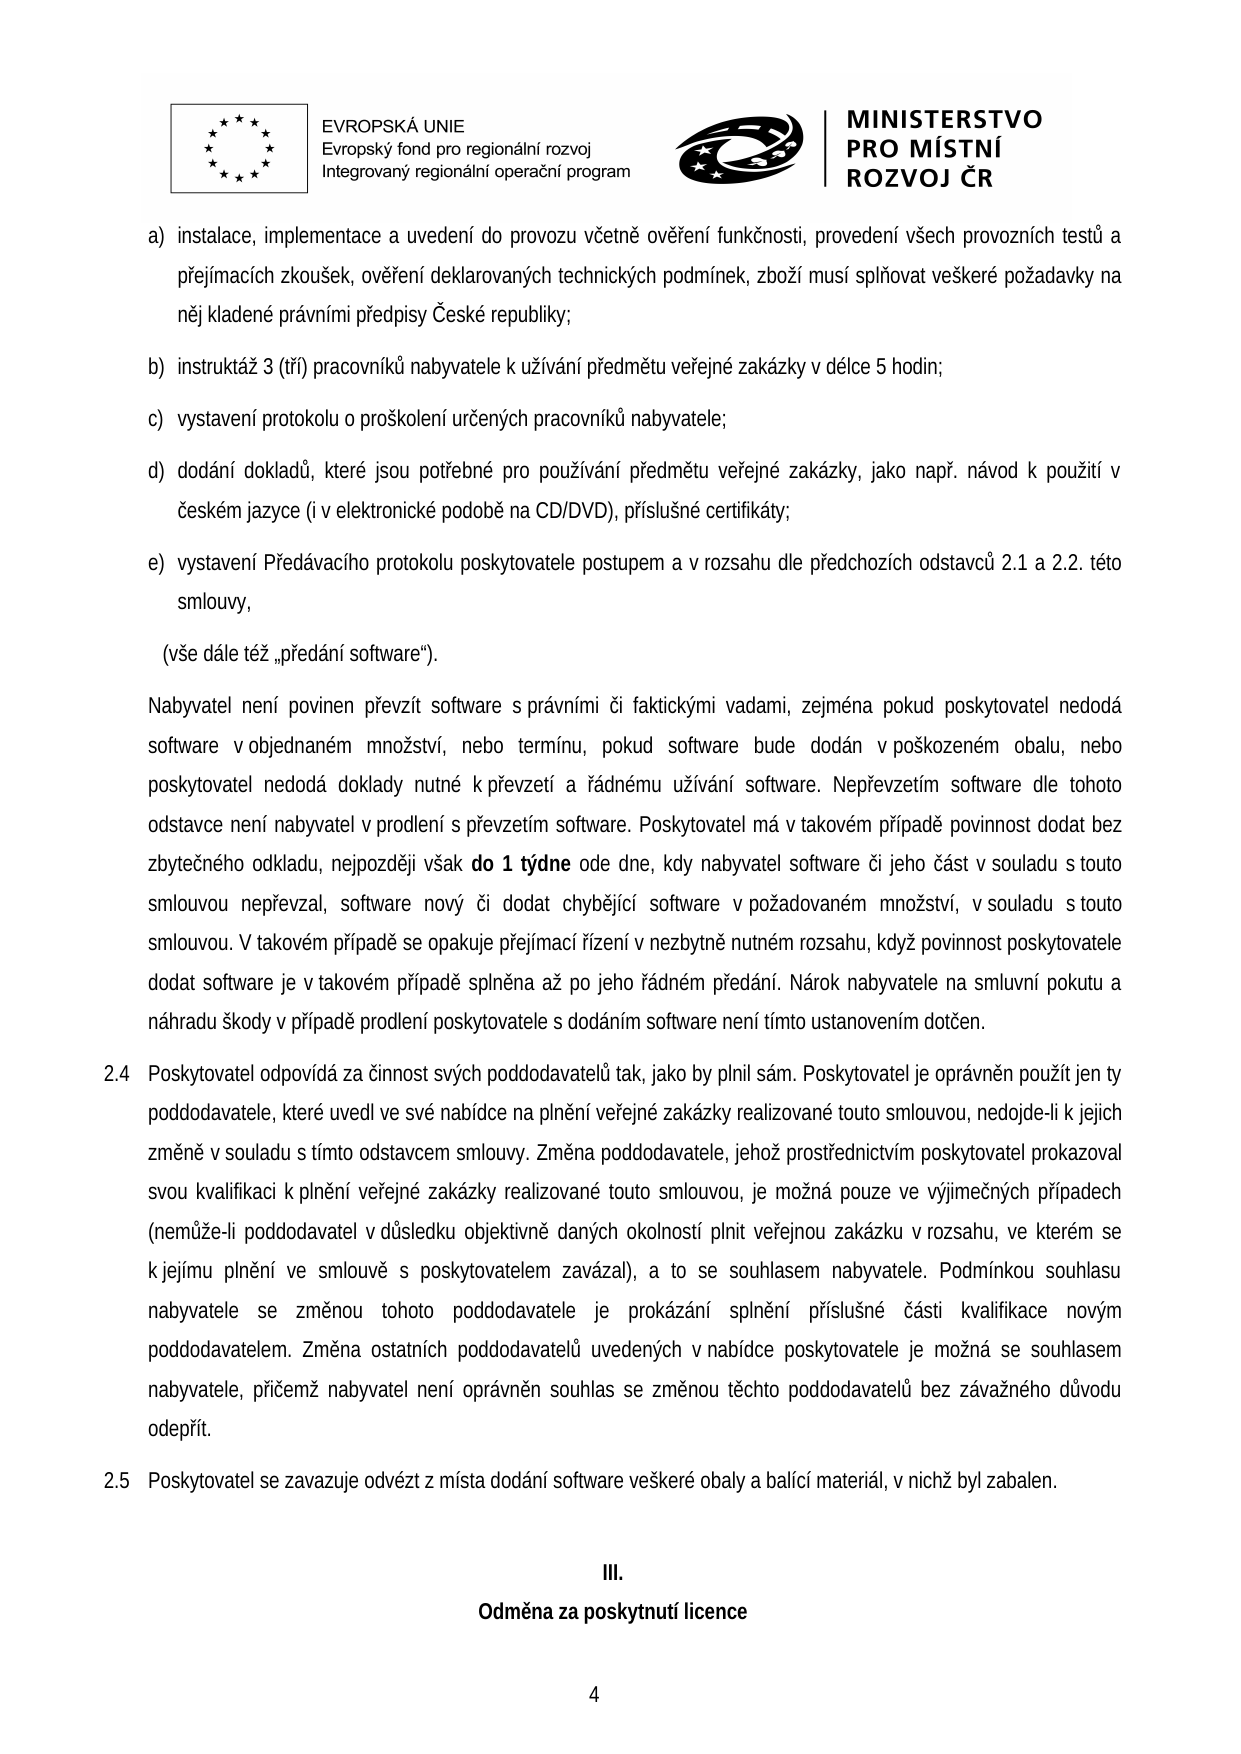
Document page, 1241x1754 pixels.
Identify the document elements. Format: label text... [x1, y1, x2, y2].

list vystavení Předávacího protokolu poskytovatele postupem a v rozsahu dle předchozích odstavců 2.2. této smlouvy, [148, 549, 1122, 614]
list vystavení protokolu o proškolení určených pracovníků nabyvatele; [148, 405, 1122, 432]
list instalace, implementace a uvedení do provozu včetně ověření funkčnosti, provedení všech provozních testů a přejímacích zkoušek, ověření deklarovaných technických podmínek, zboží musí splňovat veškeré požadavky na něj kladené právními předpisy České republiky; [148, 222, 1122, 328]
list Nabyvatel není povinen převzít software s právními či faktickými vadami, zejména pokud poskytovatel nedodá software v objednaném množství, nebo termínu, pokud software bude dodán v poškozeném obalu, nebo poskytovatel nedodá doklady nutné k převzetí a řádnému užívání software. Nepřevzetím software dle tohoto odstavce není nabyvatel v prodlení s převzetím software. Poskytovatel má v takovém případě povinnost dodat bez zbytečného odkladu, nejpozději však do 1 týdne ode dne, kdy nabyvatel software či jeho část v souladu s touto smlouvou nepřevzal, software nový či dodat chybějící software v požadovaném množství, v souladu s touto smlouvou. V takovém případě se opakuje přejímací řízení v nezbytně nutném rozsahu, když povinnost poskytovatele dodat software je v takovém případě splněna až po jeho řádném předání. Nárok nabyvatele na smluvní pokutu a náhradu škody v případě prodlení poskytovatele s dodáním software není tímto ustanovením dotčen. [148, 692, 1122, 1034]
list Odměna za poskytnutí licence [103, 1598, 1122, 1624]
list III. [103, 1559, 1122, 1585]
list Poskytovatel odpovídá za činnost svých poddodavatelů tak, jako by plnil sám. Poskytovatel je oprávněn použít jen ty poddodavatele, které uvedl ve své nabídce na plnění veřejné zakázky realizované touto smlouvou, nedojde-li k jejich změně v souladu s tímto odstavcem smlouvy. Změna poddodavatele, jehož prostřednictvím poskytovatel prokazoval svou kvalifikaci k plnění veřejné zakázky realizované touto smlouvou, je možná pouze ve výjimečných případech (nemůže-li poddodavatel v důsledku objektivně daných okolností plnit veřejnou zakázku v rozsahu, ve kterém se k jejímu plnění ve smlouvě s poskytovatelem zavázal), a to se souhlasem nabyvatele. Podmínkou souhlasu nabyvatele se změnou tohoto poddodavatele je prokázání splnění příslušné části kvalifikace novým poddodavatelem. Změna ostatních poddodavatelů uvedených v nabídce poskytovatele je možná se souhlasem nabyvatele, přičemž nabyvatel není oprávněn souhlas se změnou těchto poddodavatelů bez závažného důvodu odepřít. [103, 1060, 1122, 1442]
list (vše dále též „předání software“). [162, 640, 1122, 666]
list instruktáž 3 (tří) pracovníků nabyvatele k užívání předmětu veřejné zakázky v délce 5 hodin; [148, 353, 1122, 379]
list Poskytovatel se zavazuje odvézt z místa dodání software veškeré obaly a balící materiál, v nichž byl zabalen. [103, 1467, 1122, 1493]
picture [140, 73, 1072, 223]
list dodání dokladů, které jsou potřebné pro používání předmětu veřejné zakázky, jako např. návod k použití v českém jazyce (i v elektronické podobě na CD/DVD), příslušné certifikáty; [148, 457, 1122, 523]
